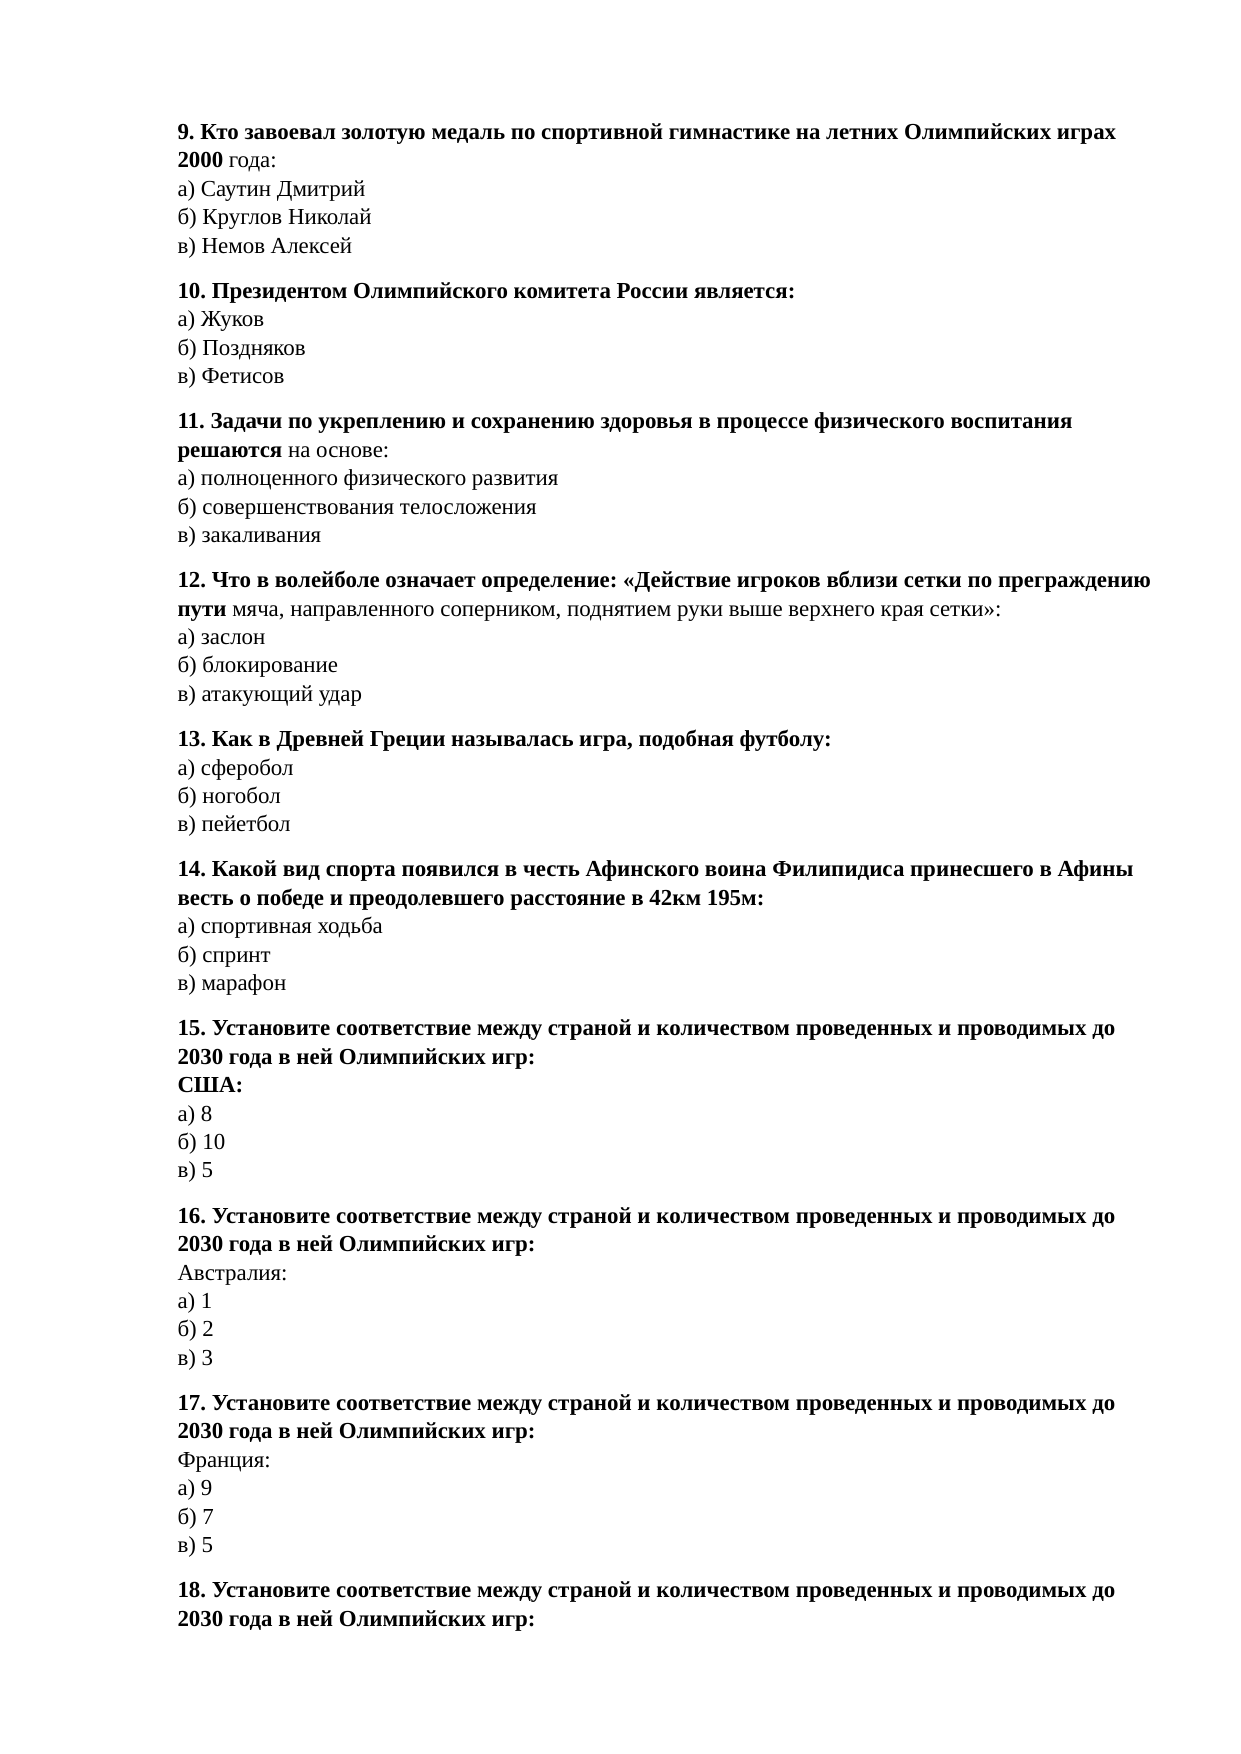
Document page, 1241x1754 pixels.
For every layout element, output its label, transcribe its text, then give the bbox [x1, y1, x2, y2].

text 12. Что в волейболе означает определение: «Действие игроков вблизи сетки по преграждению пути мяча, направленного соперником, поднятием руки выше верхнего края сетки»: а) заслон б) блокирование в) атакующий удар [177, 566, 1152, 706]
text 13. Как в Древней Греции называлась игра, подобная футболу: а) сферобол б) ногобол в) пейетбол [177, 725, 1152, 837]
text 14. Какой вид спорта появился в честь Афинского воина Филипидиса принесшего в Афины весть о победе и преодолевшего расстояние в 42км 195м: а) спортивная ходьба б) спринт в) марафон [177, 856, 1152, 996]
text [177, 1576, 1152, 1631]
text 17. Установите соответствие между страной и количеством проведенных и проводимых до 2030 года в ней Олимпийских игр: Франция: а) 9 б) 7 в) 5 [177, 1389, 1152, 1557]
text 15. Установите соответствие между страной и количеством проведенных и проводимых до 2030 года в ней Олимпийских игр: США: а) 8 б) 10 в) 5 [177, 1014, 1152, 1183]
text 16. Установите соответствие между страной и количеством проведенных и проводимых до 2030 года в ней Олимпийских игр: Австралия: а) 1 б) 2 в) 3 [177, 1202, 1152, 1370]
text 11. Задачи по укреплению и сохранению здоровья в процессе физического воспитания решаются на основе: а) полноценного физического развития б) совершенствования телосложения в) закаливания [177, 407, 1152, 547]
text 9. Кто завоевал золотую медаль по спортивной гимнастике на летних Олимпийских играх 2000 года: а) Саутин Дмитрий б) Круглов Николай в) Немов Алексей [177, 118, 1152, 258]
text 10. Президентом Олимпийского комитета России является: а) Жуков б) Поздняков в) Фетисов [177, 277, 1152, 389]
